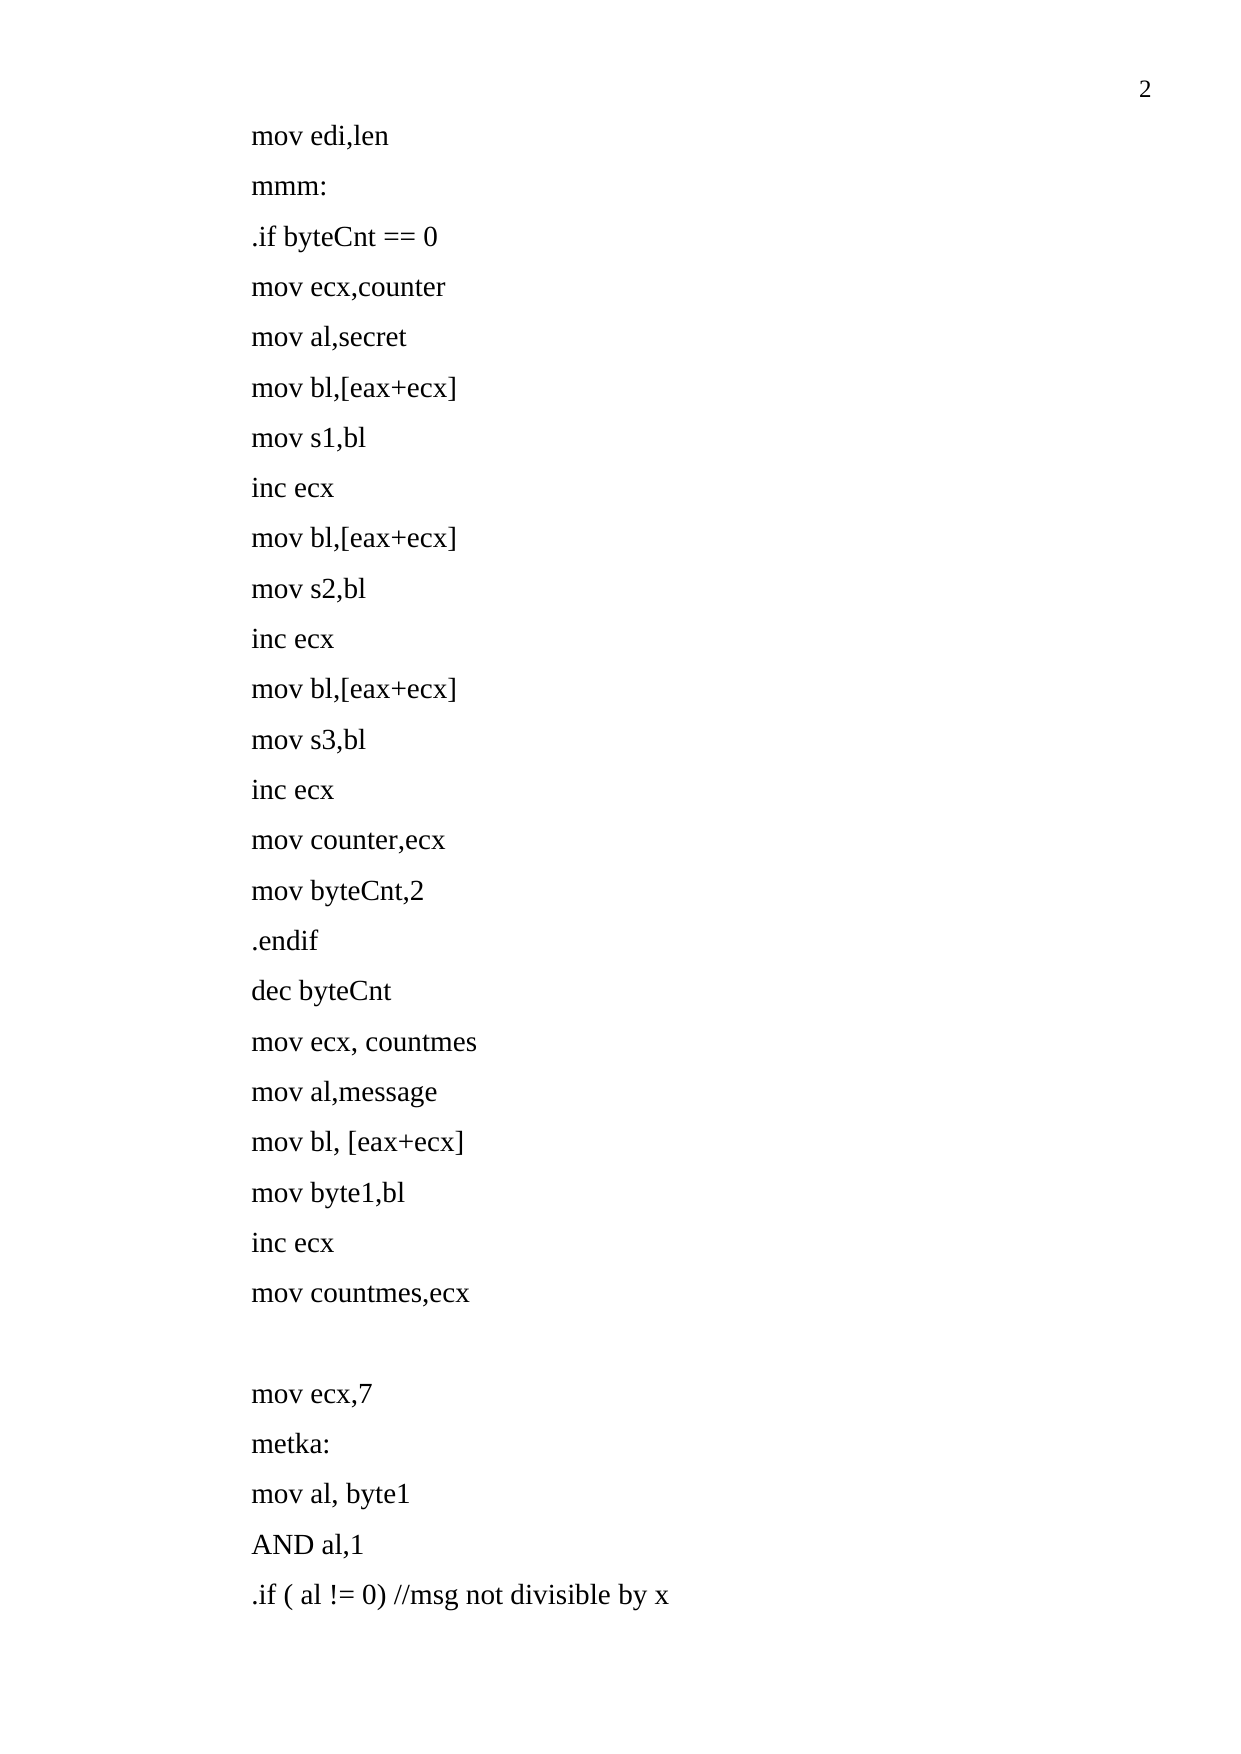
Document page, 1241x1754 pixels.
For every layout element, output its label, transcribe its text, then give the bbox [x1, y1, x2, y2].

text mov al,secret [177, 319, 1152, 353]
text mov ecx,counter [177, 269, 1152, 303]
text metka: [177, 1426, 1152, 1460]
text mov s3,bl [177, 722, 1152, 755]
text mov ecx, countmes [177, 1024, 1152, 1057]
text mov bl,[eax+ecx] [177, 521, 1152, 554]
text inc ecx [177, 772, 1152, 806]
text .if byteCnt == 0 [177, 219, 1152, 252]
text mov counter,ecx [177, 822, 1152, 856]
text .if ( al != 0) //msg not divisible by x [177, 1577, 1152, 1611]
text inc ecx [177, 1225, 1152, 1258]
text mov bl,[eax+ecx] [177, 672, 1152, 705]
text inc ecx [177, 470, 1152, 504]
text mov s2,bl [177, 571, 1152, 604]
text mov bl, [eax+ecx] [177, 1124, 1152, 1158]
text mov bl,[eax+ecx] [177, 370, 1152, 403]
text mov byteCnt,2 [177, 873, 1152, 906]
text mmm: [177, 168, 1152, 202]
text mov al, byte1 [177, 1477, 1152, 1510]
text .endif [177, 923, 1152, 957]
text mov ecx,7 [177, 1376, 1152, 1409]
text AND al,1 [177, 1527, 1152, 1560]
text mov al,message [177, 1074, 1152, 1108]
text inc ecx [177, 621, 1152, 655]
text mov s1,bl [177, 420, 1152, 453]
text mov edi,len [177, 118, 1152, 152]
text mov byte1,bl [177, 1175, 1152, 1208]
text dec byteCnt [177, 973, 1152, 1007]
text mov countmes,ecx [177, 1275, 1152, 1309]
